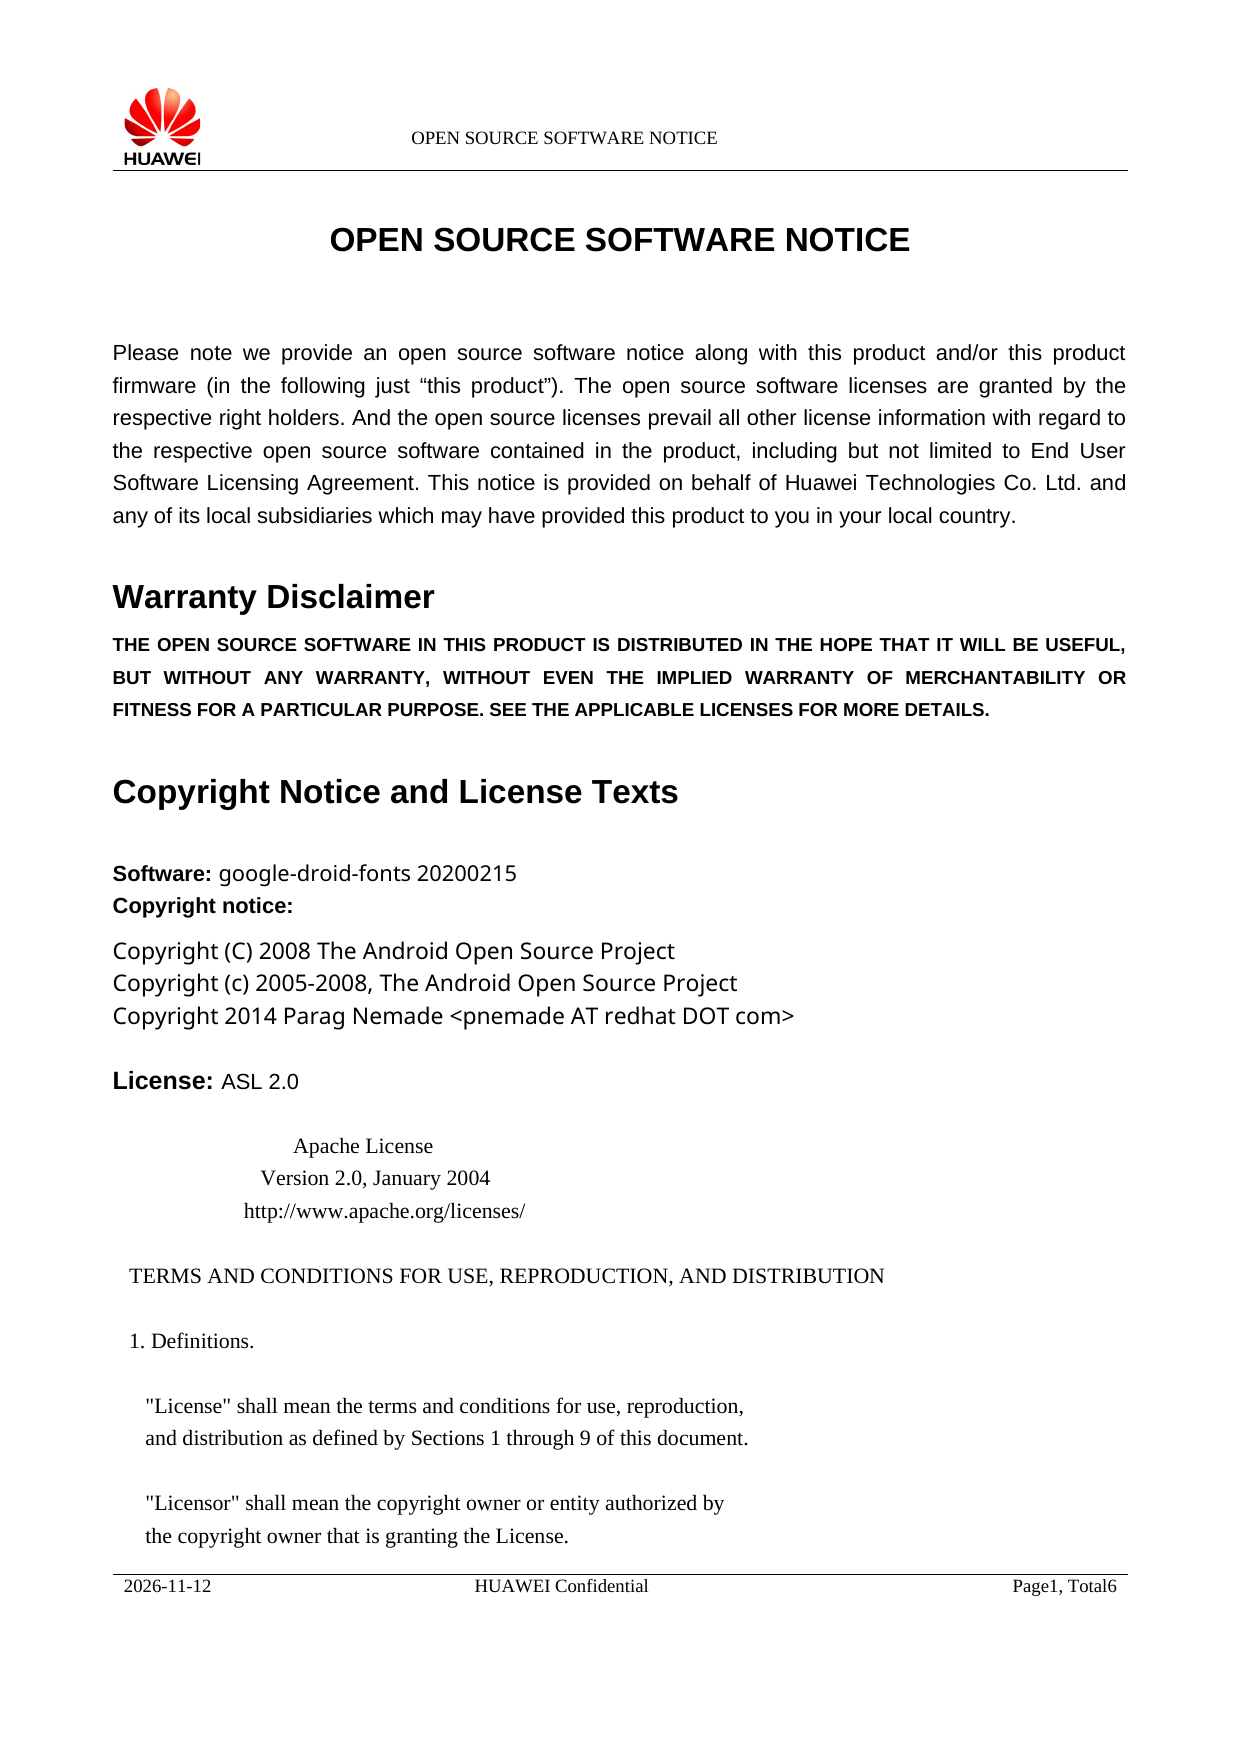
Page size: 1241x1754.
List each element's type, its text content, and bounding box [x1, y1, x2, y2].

text The open source software in this product is distributed in the hope that it will be useful, but WITHOUT ANY WARRANTY, without even the implied warranty of MERCHANTABILITY or FITNESS FOR A PARTICULAR PURPOSE. See the applicable licenses for more details. [112, 629, 1128, 726]
text Copyright Notice and License Texts [112, 759, 1128, 824]
text Copyright notice: [112, 889, 1128, 921]
picture [124, 88, 201, 165]
text Warranty Disclaimer [112, 564, 1128, 629]
text Please note we provide an open source software notice along with this product and/or this product firmware (in the following just “this product”). The open source software licenses are granted by the respective right holders. And the open source licenses prevail all other license information with regard to the respective open source software contained in the product, including but not limited to End User Software Licensing Agreement. This notice is provided on behalf of Huawei Technologies Co. Ltd. and any of its local subsidiaries which may have provided this product to you in your local country. [112, 336, 1128, 531]
title Software: google-droid-fonts 20200215 [112, 856, 1128, 889]
text Copyright (C) 2008 The Android Open Source Project Copyright (c) 2005-2008, The Android Open Source Project Copyright 2014 Parag Nemade <pnemade AT redhat DOT com> [112, 934, 1128, 1064]
text License: ASL 2.0 [112, 1064, 1128, 1096]
text OPEN SOURCE SOFTWARE NOTICE [112, 206, 1128, 271]
